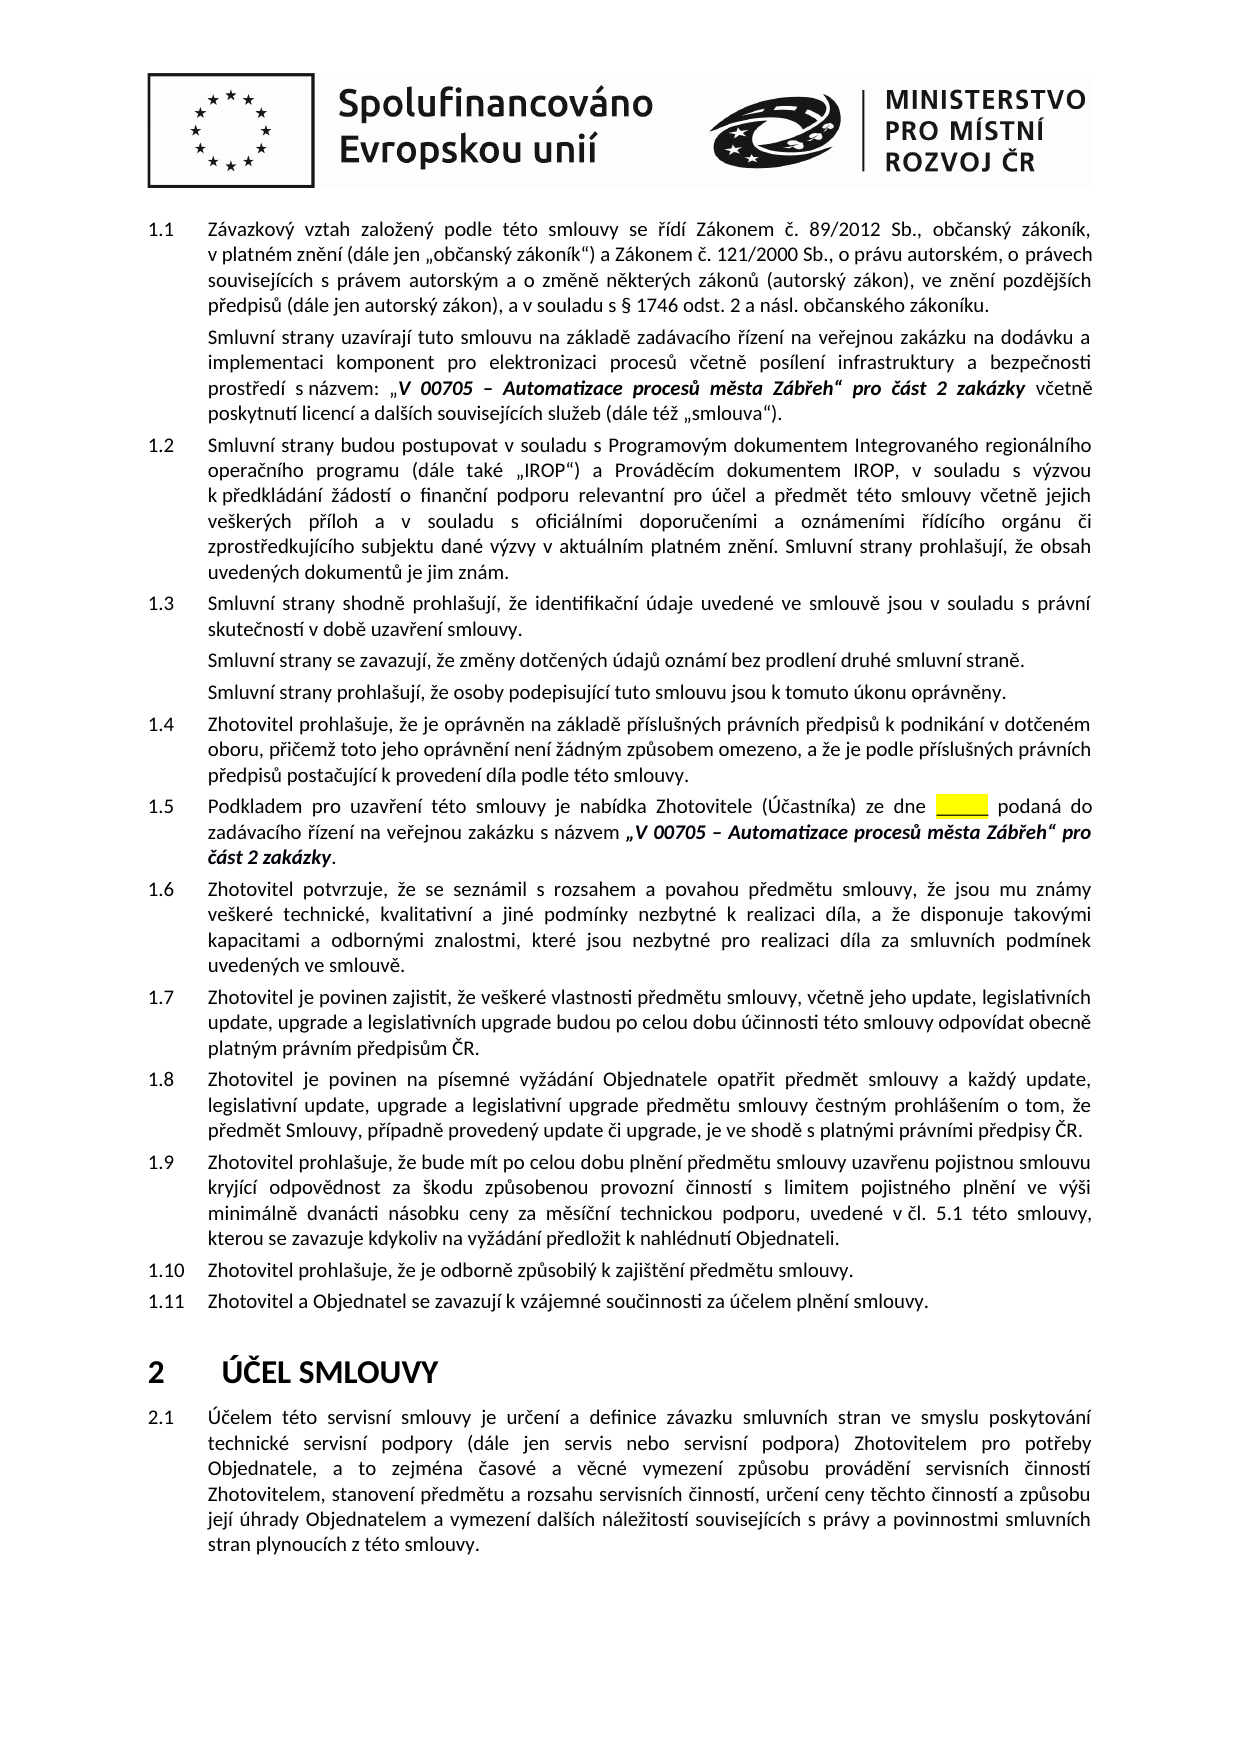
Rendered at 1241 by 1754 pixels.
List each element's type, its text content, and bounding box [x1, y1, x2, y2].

subtitle Smluvní strany uzavírají tuto smlouvu na základě zadávacího řízení na veřejnou zakázku na dodávku a implementaci komponent pro elektronizaci procesů včetně posílení infrastruktury a bezpečnosti prostředí s názvem: „V 00705 – Automatizace procesů města Zábřeh“ pro část 2 zakázky včetně poskytnutí licencí a dalších souvisejících služeb (dále též „smlouva“). [208, 324, 1093, 426]
subtitle Účel smlouvy [148, 1351, 1093, 1392]
subtitle Podkladem pro uzavření této smlouvy je nabídka Zhotovitele (Účastníka) ze dne _____ podaná do zadávacího řízení na veřejnou zakázku s názvem „V 00705 – Automatizace procesů města Zábřeh“ pro část 2 zakázky. [148, 793, 1093, 870]
subtitle Zhotovitel je povinen zajistit, že veškeré vlastnosti předmětu smlouvy, včetně jeho update, legislativních update, upgrade a legislativních upgrade budou po celou dobu účinnosti této smlouvy odpovídat obecně platným právním předpisům ČR. [148, 984, 1093, 1060]
subtitle Smluvní strany budou postupovat v souladu s Programovým dokumentem Integrovaného regionálního operačního programu (dále také „IROP“) a Prováděcím dokumentem IROP, v souladu s výzvou k předkládání žádostí o finanční podporu relevantní pro účel a předmět této smlouvy včetně jejich veškerých příloh a v souladu s oficiálními doporučeními a oznámeními řídícího orgánu či zprostředkujícího subjektu dané výzvy v aktuálním platném znění. Smluvní strany prohlašují, že obsah uvedených dokumentů je jim znám. [148, 432, 1093, 584]
subtitle Zhotovitel prohlašuje, že bude mít po celou dobu plnění předmětu smlouvy uzavřenu pojistnou smlouvu kryjící odpovědnost za škodu způsobenou provozní činností s limitem pojistného plnění ve výši minimálně dvanácti násobku ceny za měsíční technickou podporu, uvedené v čl. 5.1 této smlouvy, kterou se zavazuje kdykoliv na vyžádání předložit k nahlédnutí Objednateli. [148, 1149, 1093, 1251]
subtitle Smluvní strany shodně prohlašují, že identifikační údaje uvedené ve smlouvě jsou v souladu s právní skutečností v době uzavření smlouvy. [148, 591, 1093, 641]
subtitle Zhotovitel je povinen na písemné vyžádání Objednatele opatřit předmět smlouvy a každý update, legislativní update, upgrade a legislativní upgrade předmětu smlouvy čestným prohlášením o tom, že předmět Smlouvy, případně provedený update či upgrade, je ve shodě s platnými právními předpisy ČR. [148, 1066, 1093, 1143]
picture [147, 73, 1093, 188]
subtitle Zhotovitel a Objednatel se zavazují k vzájemné součinnosti za účelem plnění smlouvy. [148, 1288, 1093, 1314]
subtitle Závazkový vztah založený podle této smlouvy se řídí Zákonem č. 89/2012 Sb., občanský zákoník, v platném znění (dále jen „občanský zákoník“) a Zákonem č. 121/2000 Sb., o právu autorském, o právech souvisejících s právem autorským a o změně některých zákonů (autorský zákon), ve znění pozdějších předpisů (dále jen autorský zákon), a v souladu s § 1746 odst. 2 a násl. občanského zákoníku. [148, 216, 1093, 318]
subtitle Zhotovitel prohlašuje, že je odborně způsobilý k zajištění předmětu smlouvy. [148, 1257, 1093, 1282]
subtitle Účelem této servisní smlouvy je určení a definice závazku smluvních stran ve smyslu poskytování technické servisní podpory (dále jen servis nebo servisní podpora) Zhotovitelem pro potřeby Objednatele, a to zejména časové a věcné vymezení způsobu provádění servisních činností Zhotovitelem, stanovení předmětu a rozsahu servisních činností, určení ceny těchto činností a způsobu její úhrady Objednatelem a vymezení dalších náležitostí souvisejících s právy a povinnostmi smluvních stran plynoucích z této smlouvy. [148, 1404, 1093, 1557]
subtitle Zhotovitel prohlašuje, že je oprávněn na základě příslušných právních předpisů k podnikání v dotčeném oboru, přičemž toto jeho oprávnění není žádným způsobem omezeno, a že je podle příslušných právních předpisů postačující k provedení díla podle této smlouvy. [148, 711, 1093, 787]
subtitle Smluvní strany se zavazují, že změny dotčených údajů oznámí bez prodlení druhé smluvní straně. [208, 648, 1093, 673]
subtitle Smluvní strany prohlašují, že osoby podepisující tuto smlouvu jsou k tomuto úkonu oprávněny. [208, 679, 1093, 705]
subtitle Zhotovitel potvrzuje, že se seznámil s rozsahem a povahou předmětu smlouvy, že jsou mu známy veškeré technické, kvalitativní a jiné podmínky nezbytné k realizaci díla, a že disponuje takovými kapacitami a odbornými znalostmi, které jsou nezbytné pro realizaci díla za smluvních podmínek uvedených ve smlouvě. [148, 876, 1093, 978]
